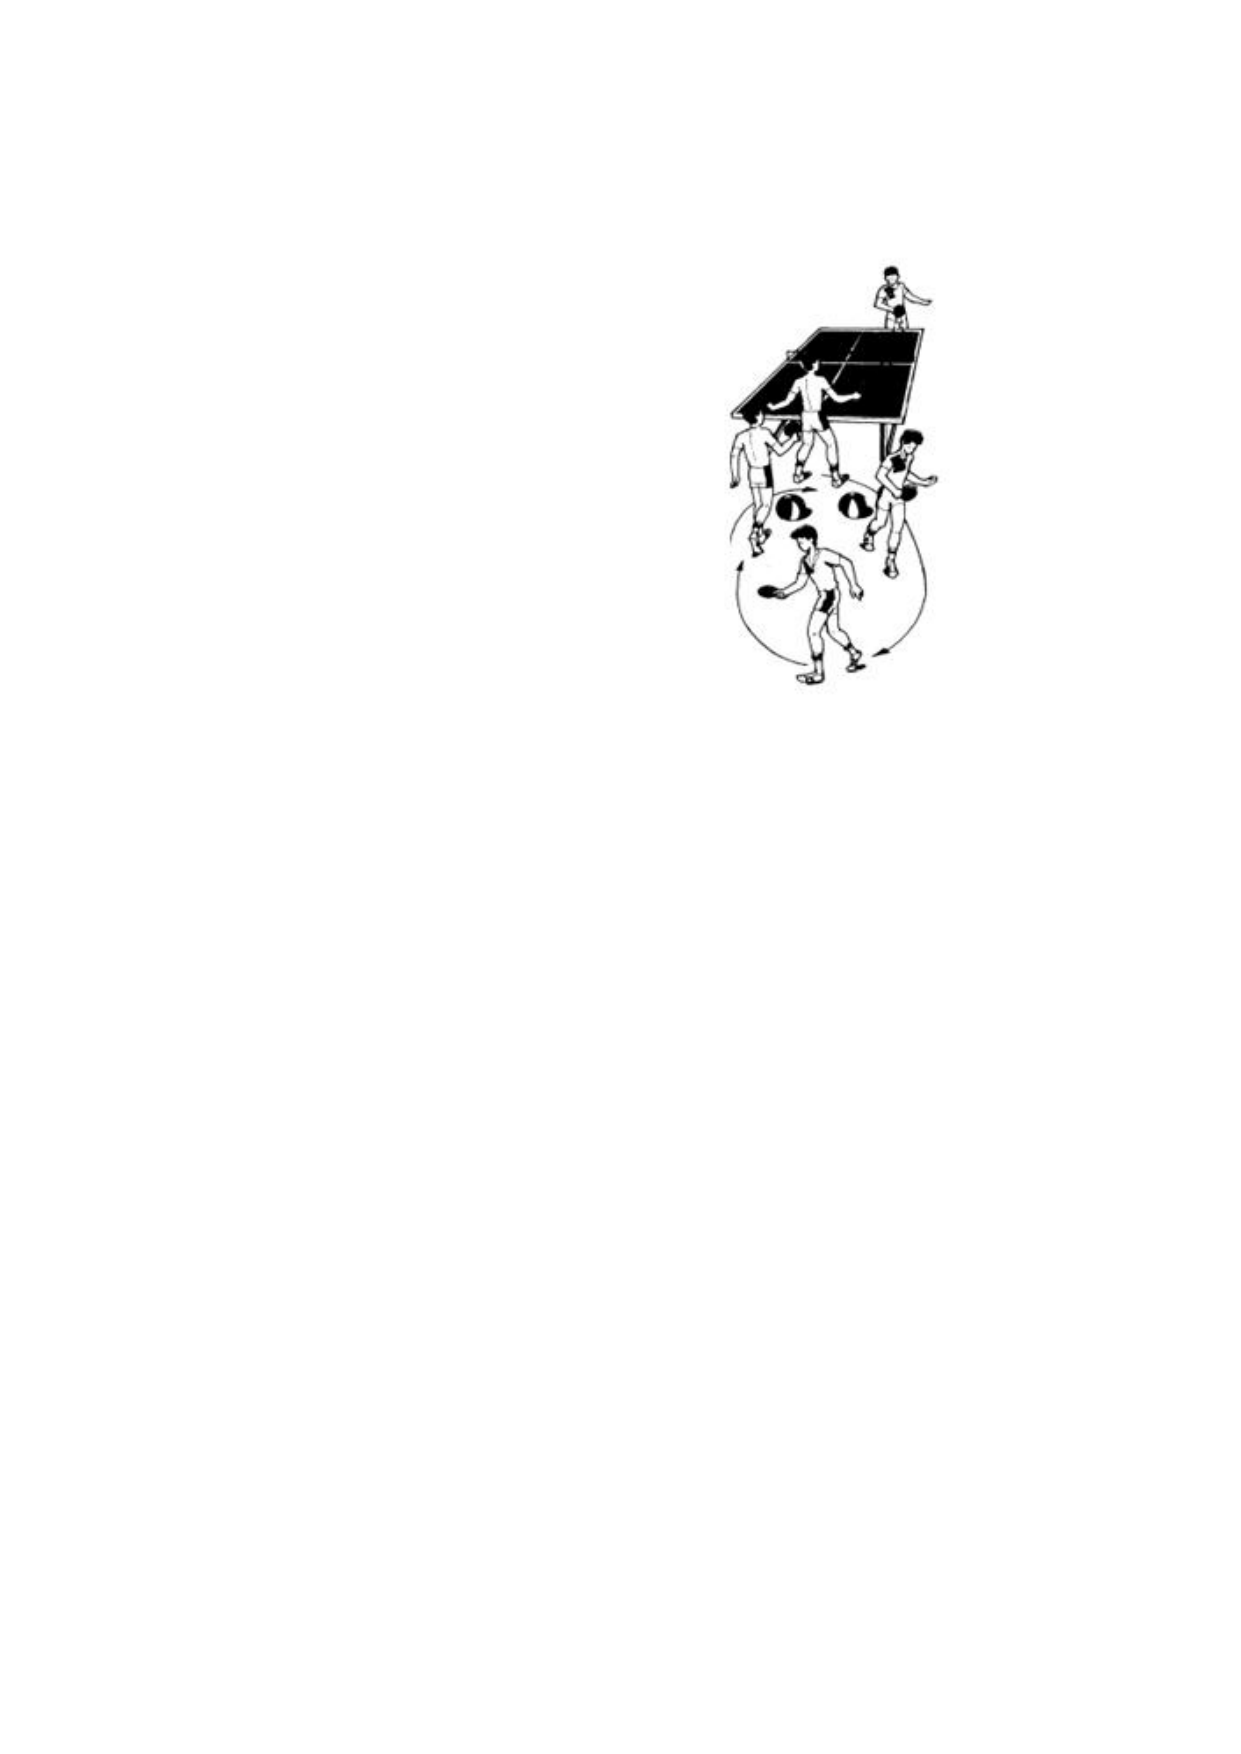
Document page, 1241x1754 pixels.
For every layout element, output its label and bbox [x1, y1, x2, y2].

picture [177, 118, 1241, 1636]
